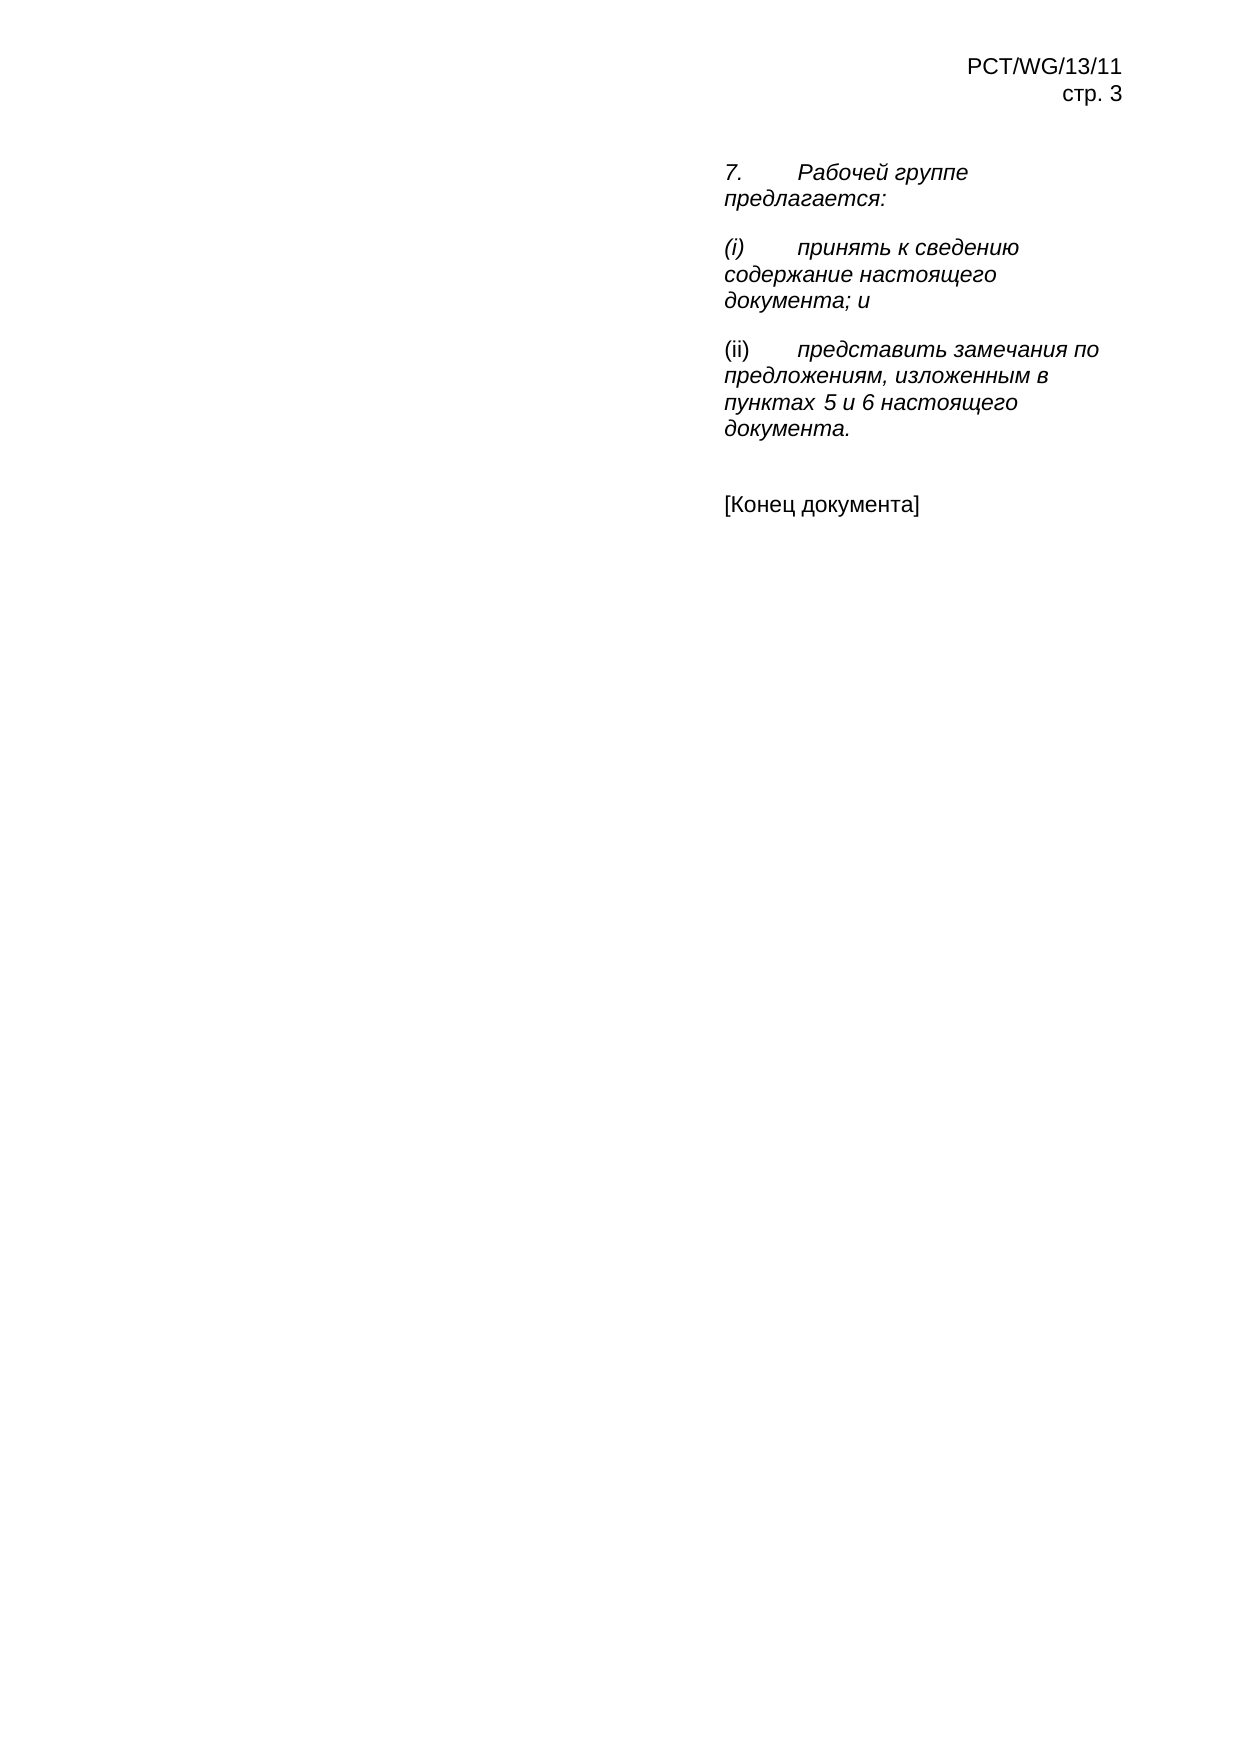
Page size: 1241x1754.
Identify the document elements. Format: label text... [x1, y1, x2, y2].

list принять к сведению содержание настоящего документа; и [724, 234, 1122, 313]
text Рабочей группе предлагается: [724, 158, 1122, 211]
text [Конец документа] [724, 491, 1122, 517]
list представить замечания по предложениям, изложенным в пунктах 5 и 6 настоящего документа. [724, 336, 1122, 442]
